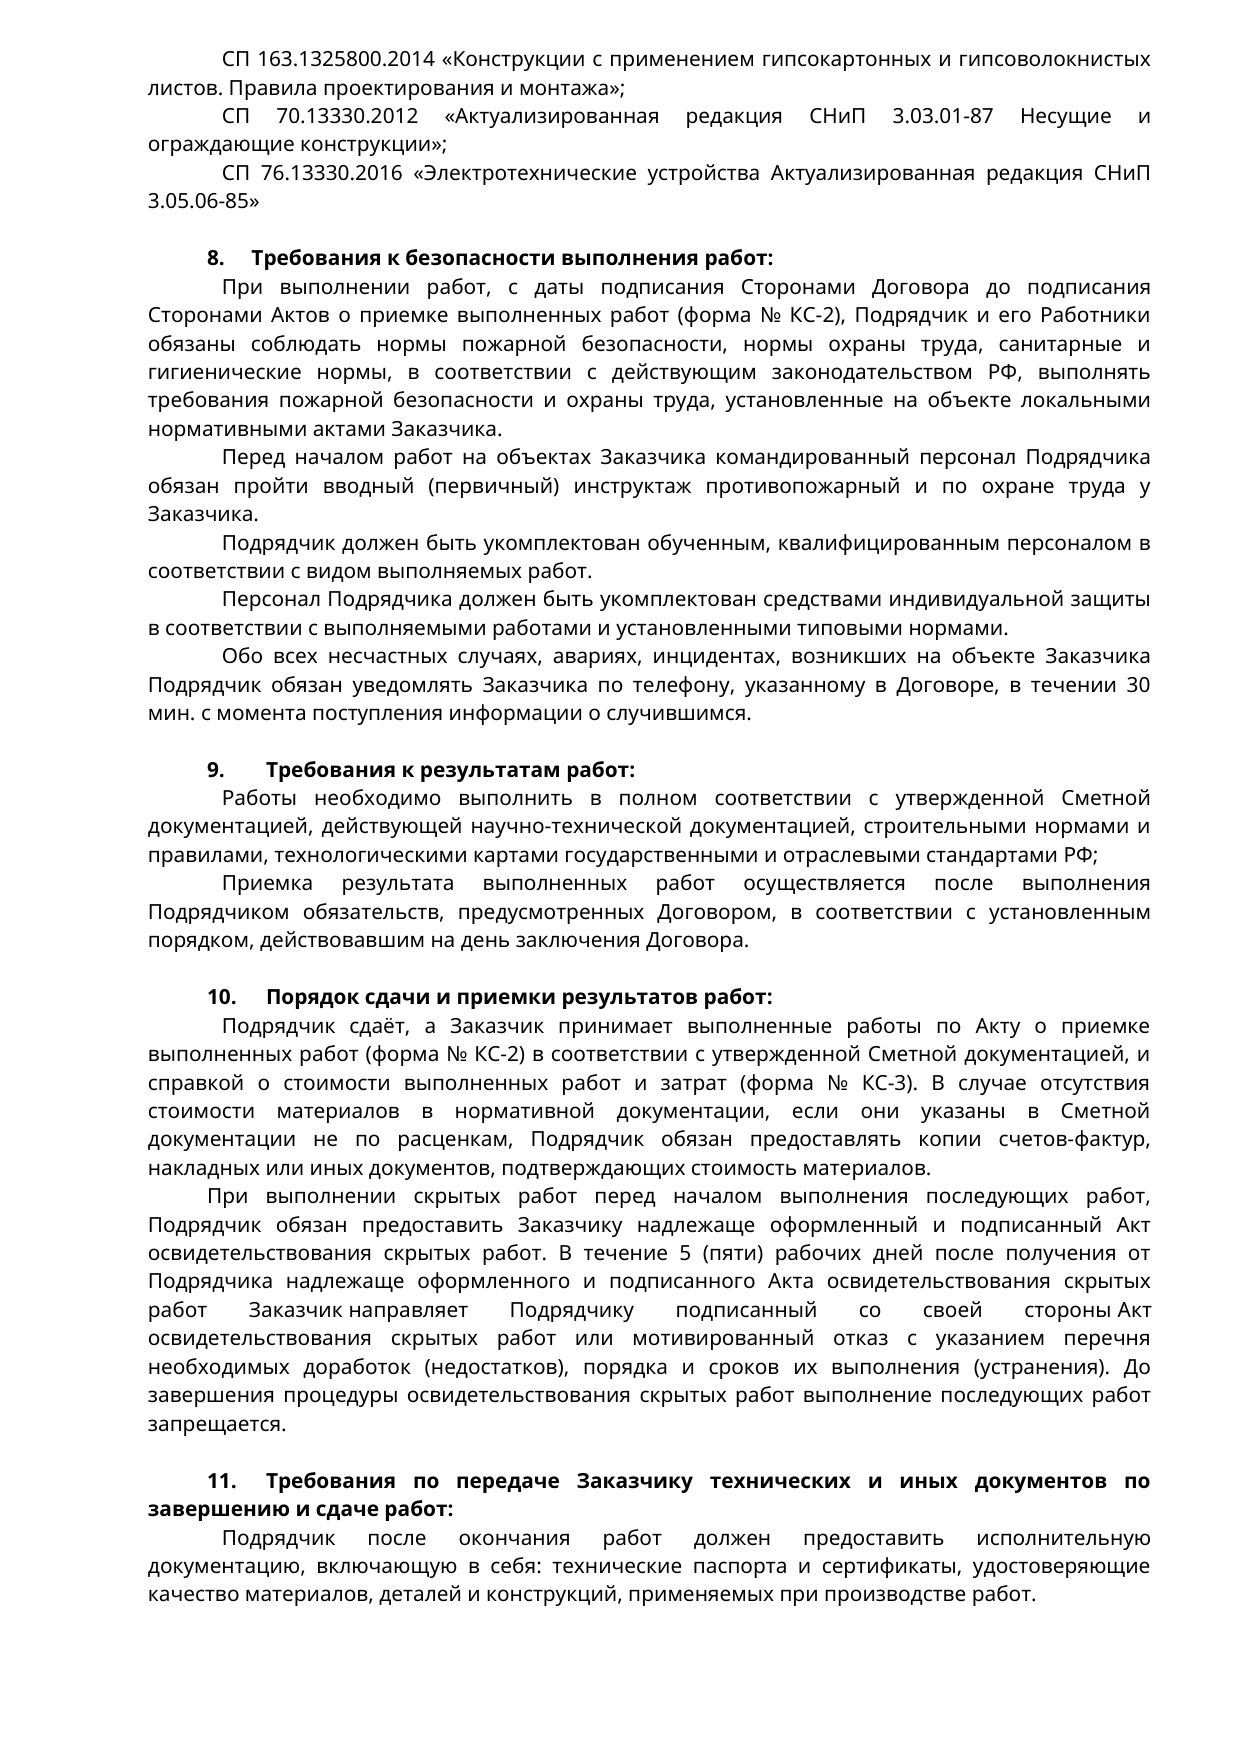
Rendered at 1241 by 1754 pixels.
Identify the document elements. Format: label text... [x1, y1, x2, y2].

text СП 70.13330.2012 «Актуализированная редакция СНиП 3.03.01-87 Несущие и ограждающие конструкции»; [148, 101, 1152, 158]
list Порядок сдачи и приемки результатов работ: [148, 982, 1152, 1011]
text Приемка результата выполненных работ осуществляется после выполнения Подрядчиком обязательств, предусмотренных Договором, в соответствии с установленным порядком, действовавшим на день заключения Договора. [148, 868, 1152, 954]
text СП 76.13330.2016 «Электротехнические устройства Актуализированная редакция СНиП 3.05.06-85» [148, 158, 1152, 215]
text Подрядчик после окончания работ должен предоставить исполнительную документацию, включающую в себя: технические паспорта и сертификаты, удостоверяющие качество материалов, деталей и конструкций, применяемых при производстве работ. [148, 1523, 1152, 1608]
text Работы необходимо выполнить в полном соответствии с утвержденной Сметной документацией, действующей научно-технической документацией, строительными нормами и правилами, технологическими картами государственными и отраслевыми стандартами РФ; [148, 783, 1152, 868]
text Персонал Подрядчика должен быть укомплектован средствами индивидуальной защиты в соответствии с выполняемыми работами и установленными типовыми нормами. [148, 584, 1152, 641]
text Обо всех несчастных случаях, авариях, инцидентах, возникших на объекте Заказчика Подрядчик обязан уведомлять Заказчика по телефону, указанному в Договоре, в течении 30 мин. с момента поступления информации о случившимся. [148, 641, 1152, 727]
text При выполнении работ, с даты подписания Сторонами Договора до подписания Сторонами Актов о приемке выполненных работ (форма № КС-2), Подрядчик и его Работники обязаны соблюдать нормы пожарной безопасности, нормы охраны труда, санитарные и гигиенические нормы, в соответствии с действующим законодательством РФ, выполнять требования пожарной безопасности и охраны труда, установленные на объекте локальными нормативными актами Заказчика. [148, 272, 1152, 442]
text Перед началом работ на объектах Заказчика командированный персонал Подрядчика обязан пройти вводный (первичный) инструктаж противопожарный и по охране труда у Заказчика. [148, 442, 1152, 528]
list Требования к результатам работ: [148, 755, 1152, 783]
text Подрядчик должен быть укомплектован обученным, квалифицированным персоналом в соответствии с видом выполняемых работ. [148, 528, 1152, 584]
text СП 163.1325800.2014 «Конструкции с применением гипсокартонных и гипсоволокнистых листов. Правила проектирования и монтажа»; [148, 44, 1152, 101]
list Требования по передаче Заказчику технических и иных документов по завершению и сдаче работ: [148, 1466, 1152, 1523]
text Подрядчик сдаёт, а Заказчик принимает выполненные работы по Акту о приемке выполненных работ (форма № КС-2) в соответствии с утвержденной Сметной документацией, и справкой о стоимости выполненных работ и затрат (форма № КС-3). В случае отсутствия стоимости материалов в нормативной документации, если они указаны в Сметной документации не по расценкам, Подрядчик обязан предоставлять копии счетов-фактур, накладных или иных документов, подтверждающих стоимость материалов. [148, 1011, 1152, 1181]
list Требования к безопасности выполнения работ: [148, 243, 1152, 272]
text При выполнении скрытых работ перед началом выполнения последующих работ, Подрядчик обязан предоставить Заказчику надлежаще оформленный и подписанный Акт освидетельствования скрытых работ. В течение 5 (пяти) рабочих дней после получения от Подрядчика надлежаще оформленного и подписанного Акта освидетельствования скрытых работ Заказчик направляет Подрядчику подписанный со своей стороны Акт освидетельствования скрытых работ или мотивированный отказ с указанием перечня необходимых доработок (недостатков), порядка и сроков их выполнения (устранения). До завершения процедуры освидетельствования скрытых работ выполнение последующих работ запрещается. [148, 1181, 1152, 1437]
